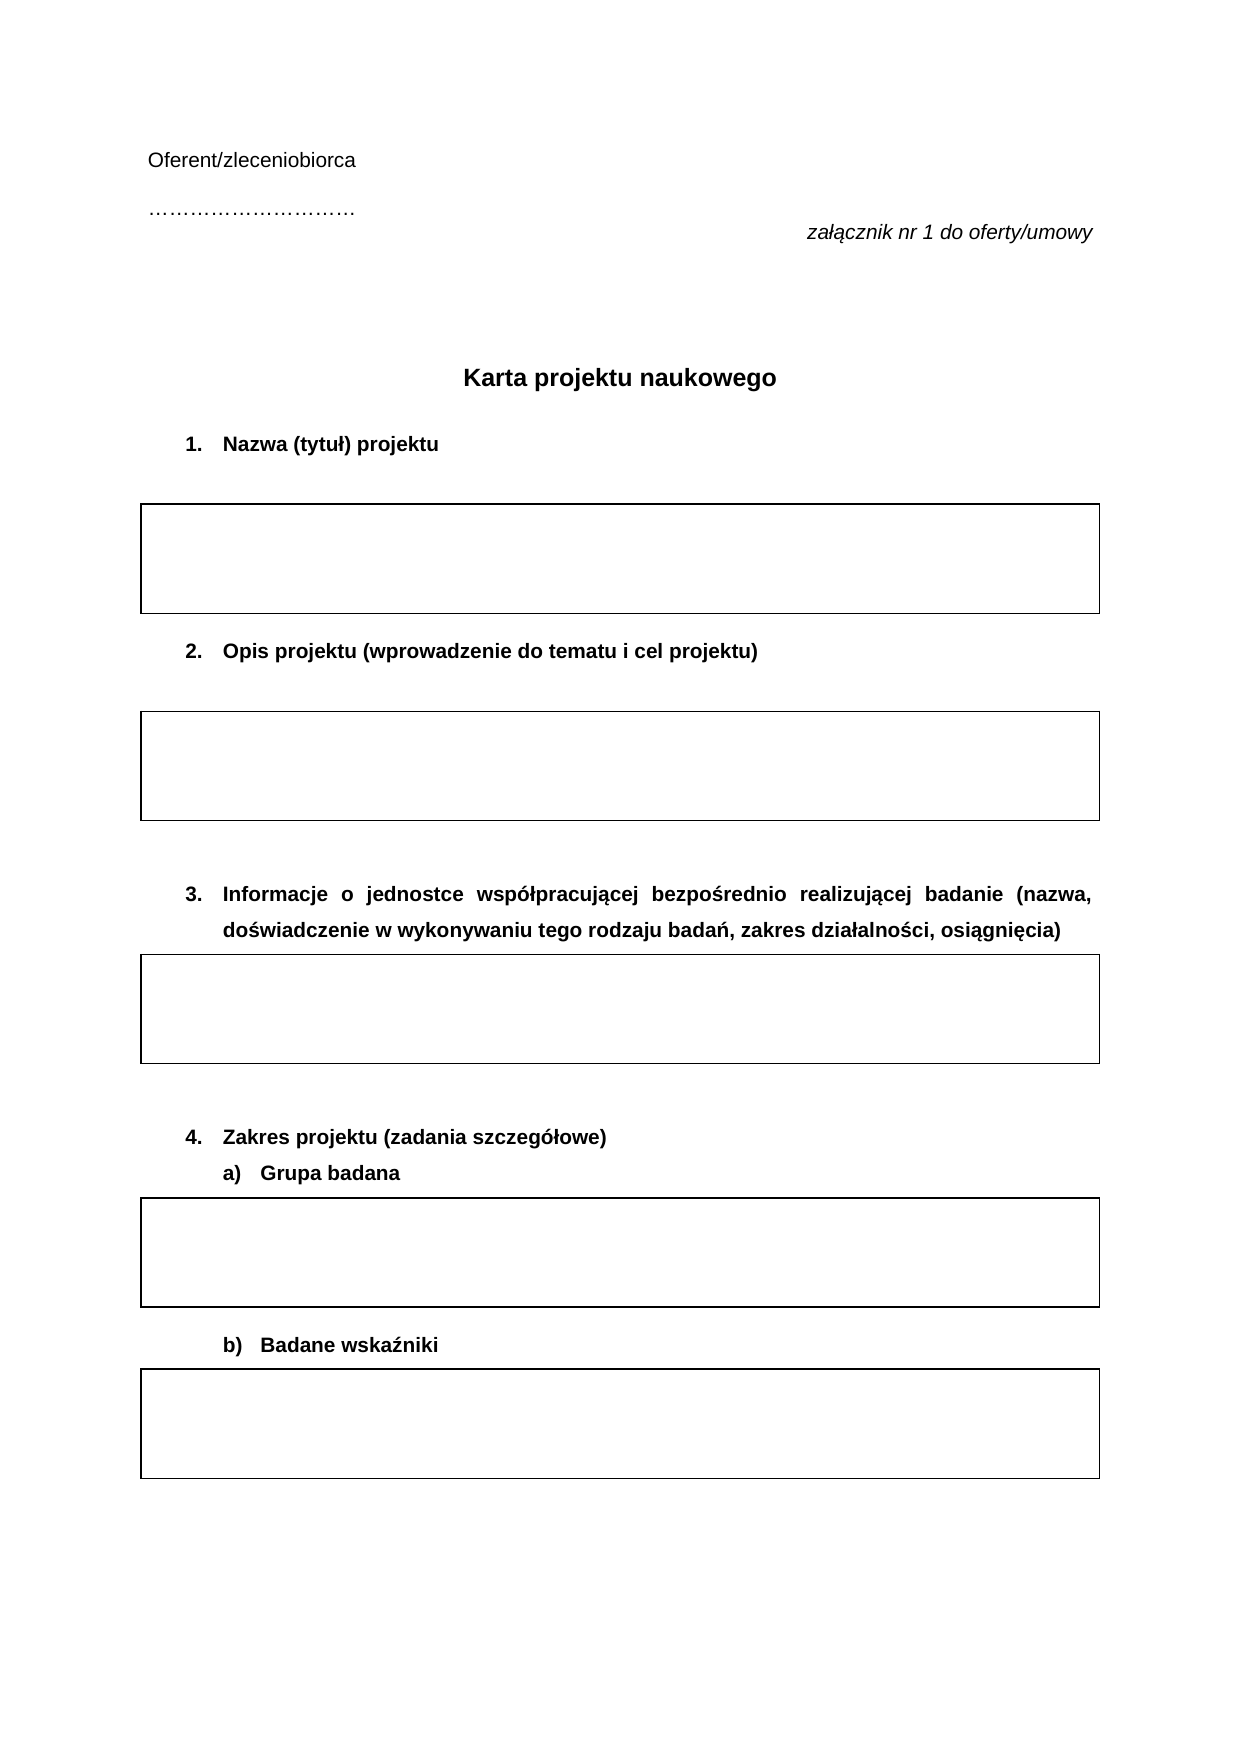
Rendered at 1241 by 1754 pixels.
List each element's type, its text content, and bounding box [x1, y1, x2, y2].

text załącznik nr 1 do oferty/umowy [148, 219, 1093, 243]
list Opis projektu (wprowadzenie do tematu i cel projektu) [185, 639, 1093, 663]
table_header [142, 712, 1099, 820]
list Nazwa (tytuł) projektu [185, 431, 1093, 455]
list Informacje o jednostce współpracującej bezpośrednio realizującej badanie (nazwa, doświadczenie w wykonywaniu tego rodzaju badań, zakres działalności, osiągnięcia) [185, 882, 1093, 942]
list Zakres projektu (zadania szczegółowe) [185, 1125, 1093, 1149]
table_header [142, 505, 1099, 613]
list Badane wskaźniki [223, 1332, 1093, 1356]
text Karta projektu naukowego [148, 363, 1093, 392]
text ………………………… [148, 196, 1093, 219]
table_header [142, 955, 1099, 1063]
list Grupa badana [223, 1161, 1093, 1185]
table_header [142, 1370, 1099, 1478]
text Oferent/zleceniobiorca [148, 148, 1093, 172]
table_header [142, 1199, 1099, 1306]
